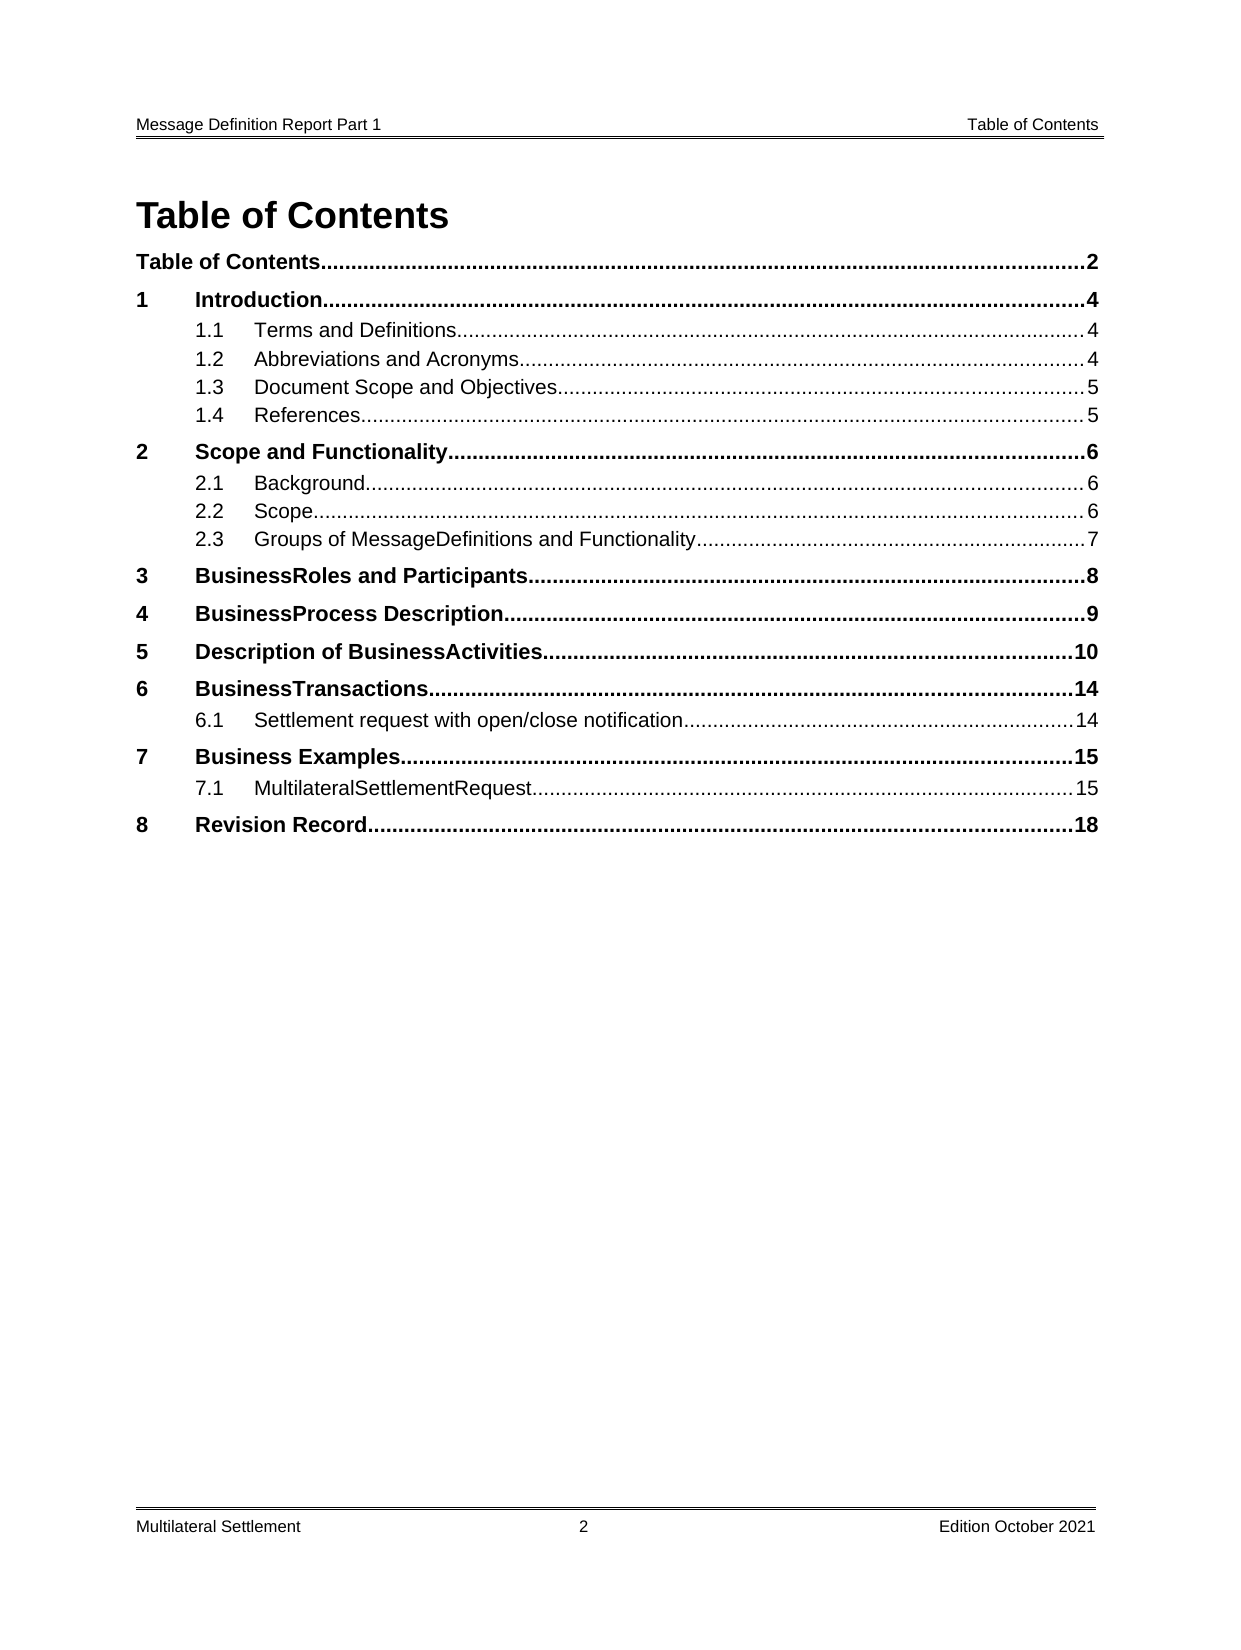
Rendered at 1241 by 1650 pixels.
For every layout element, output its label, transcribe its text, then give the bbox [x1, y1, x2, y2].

text 2.3 Groups of MessageDefinitions and Functionality 7 [195, 527, 1104, 551]
text 3 BusinessRoles and Participants 8 [136, 563, 1104, 588]
text 1.3 Document Scope and Objectives 5 [195, 374, 1104, 398]
text 1.1 Terms and Definitions 4 [195, 318, 1104, 342]
text 7.1 MultilateralSettlementRequest 15 [195, 776, 1104, 800]
subtitle Table of Contents [136, 193, 1104, 237]
text 7 Business Examples 15 [136, 744, 1104, 769]
text 5 Description of BusinessActivities 10 [136, 639, 1104, 664]
text Table of Contents 2 [136, 249, 1104, 274]
text 1 Introduction 4 [136, 287, 1104, 312]
text 1.2 Abbreviations and Acronyms 4 [195, 346, 1104, 370]
text 1.4 References 5 [195, 403, 1104, 427]
text 4 BusinessProcess Description 9 [136, 601, 1104, 626]
text 8 Revision Record 18 [136, 812, 1104, 837]
text 2.2 Scope 6 [195, 499, 1104, 523]
text 6.1 Settlement request with open/close notification 14 [195, 708, 1104, 732]
text 2 Scope and Functionality 6 [136, 439, 1104, 464]
text 6 BusinessTransactions 14 [136, 676, 1104, 702]
text 2.1 Background 6 [195, 471, 1104, 494]
